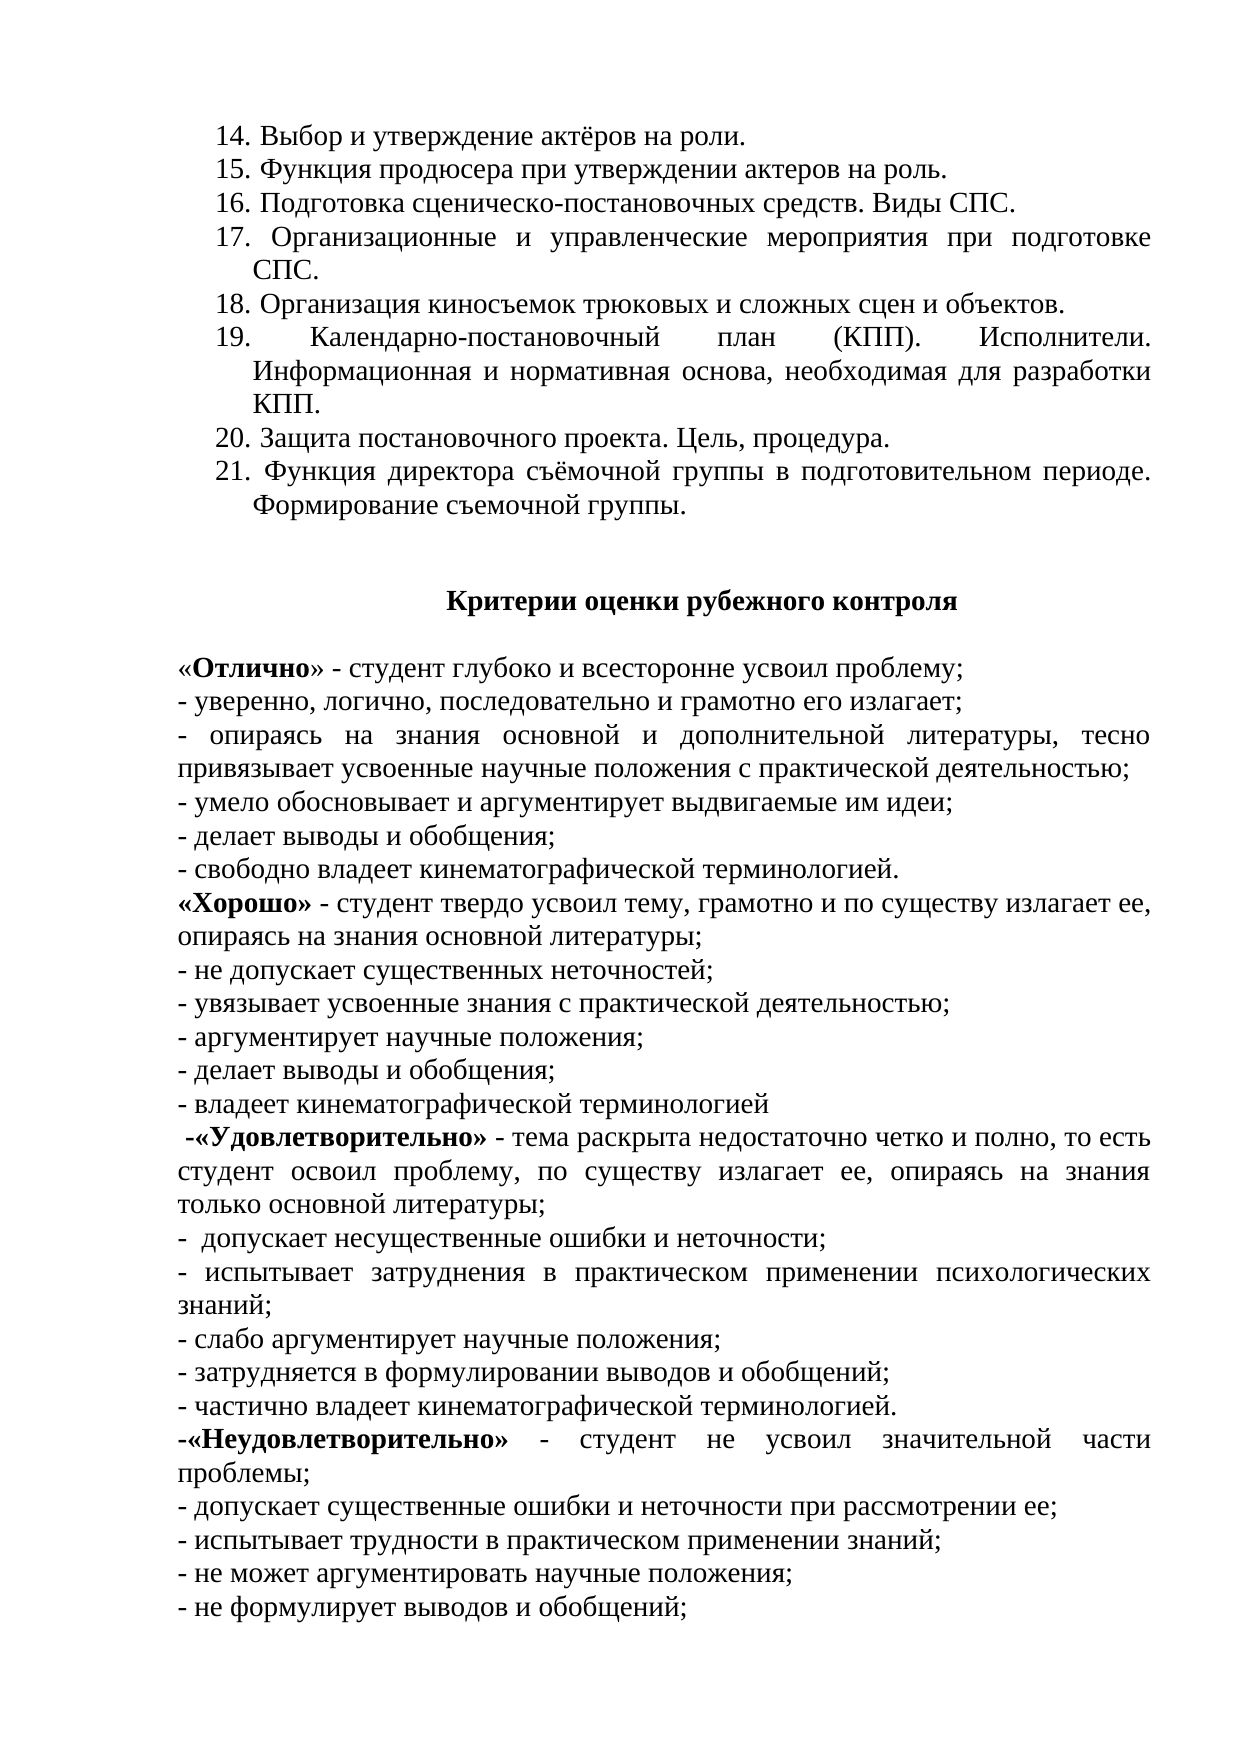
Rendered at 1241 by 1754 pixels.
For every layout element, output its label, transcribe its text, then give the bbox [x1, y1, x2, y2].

text - не допускает существенных неточностей; [177, 952, 1152, 985]
text - свободно владеет кинематографической терминологией. [177, 851, 1152, 885]
list Календарно-постановочный план (КПП). Исполнители. Информационная и нормативная основа, необходимая для разработки КПП. [215, 319, 1152, 420]
list Подготовка сценическо-постановочных средств. Виды СПС. [215, 185, 1152, 219]
text - увязывает усвоенные знания с практической деятельностью; [177, 985, 1152, 1019]
text «Отлично» - студент глубоко и всесторонне усвоил проблему; [177, 650, 1152, 683]
list Функция директора съёмочной группы в подготовительном периоде. Формирование съемочной группы. [215, 453, 1152, 521]
list Критерии оценки рубежного контроля [252, 583, 1152, 616]
text - частично владеет кинематографической терминологией. [177, 1388, 1152, 1421]
text - уверенно, логично, последовательно и грамотно его излагает; [177, 683, 1152, 717]
list Защита постановочного проекта. Цель, процедура. [215, 420, 1152, 453]
list Организационные и управленческие мероприятия при подготовке СПС. [215, 219, 1152, 286]
text - аргументирует научные положения; [177, 1019, 1152, 1052]
text - опираясь на знания основной и дополнительной литературы, тесно привязывает усвоенные научные положения с практической деятельностью; [177, 717, 1152, 784]
text - не формулирует выводов и обобщений; [177, 1589, 1152, 1623]
text - испытывает трудности в практическом применении знаний; [177, 1522, 1152, 1556]
text - допускает существенные ошибки и неточности при рассмотрении ее; [177, 1488, 1152, 1522]
list Организация киносъемок трюковых и сложных сцен и объектов. [215, 286, 1152, 319]
text - затрудняется в формулировании выводов и обобщений; [177, 1354, 1152, 1388]
list Выбор и утверждение актёров на роли. [215, 118, 1152, 152]
text - слабо аргументирует научные положения; [177, 1321, 1152, 1354]
text «Хорошо» - студент твердо усвоил тему, грамотно и по существу излагает ее, опираясь на знания основной литературы; [177, 885, 1152, 952]
text - владеет кинематографической терминологией [177, 1086, 1152, 1119]
text -«Удовлетворительно» - тема раскрыта недостаточно четко и полно, то есть студент освоил проблему, по существу излагает ее, опираясь на знания только основной литературы; [177, 1119, 1152, 1220]
text -«Неудовлетворительно» - студент не усвоил значительной части проблемы; [177, 1421, 1152, 1488]
text - умело обосновывает и аргументирует выдвигаемые им идеи; [177, 784, 1152, 818]
text - делает выводы и обобщения; [177, 818, 1152, 851]
text - не может аргументировать научные положения; [177, 1556, 1152, 1589]
text - допускает несущественные ошибки и неточности; [177, 1220, 1152, 1254]
text - делает выводы и обобщения; [177, 1052, 1152, 1086]
text - испытывает затруднения в практическом применении психологических знаний; [177, 1254, 1152, 1321]
list Функция продюсера при утверждении актеров на роль. [215, 152, 1152, 185]
